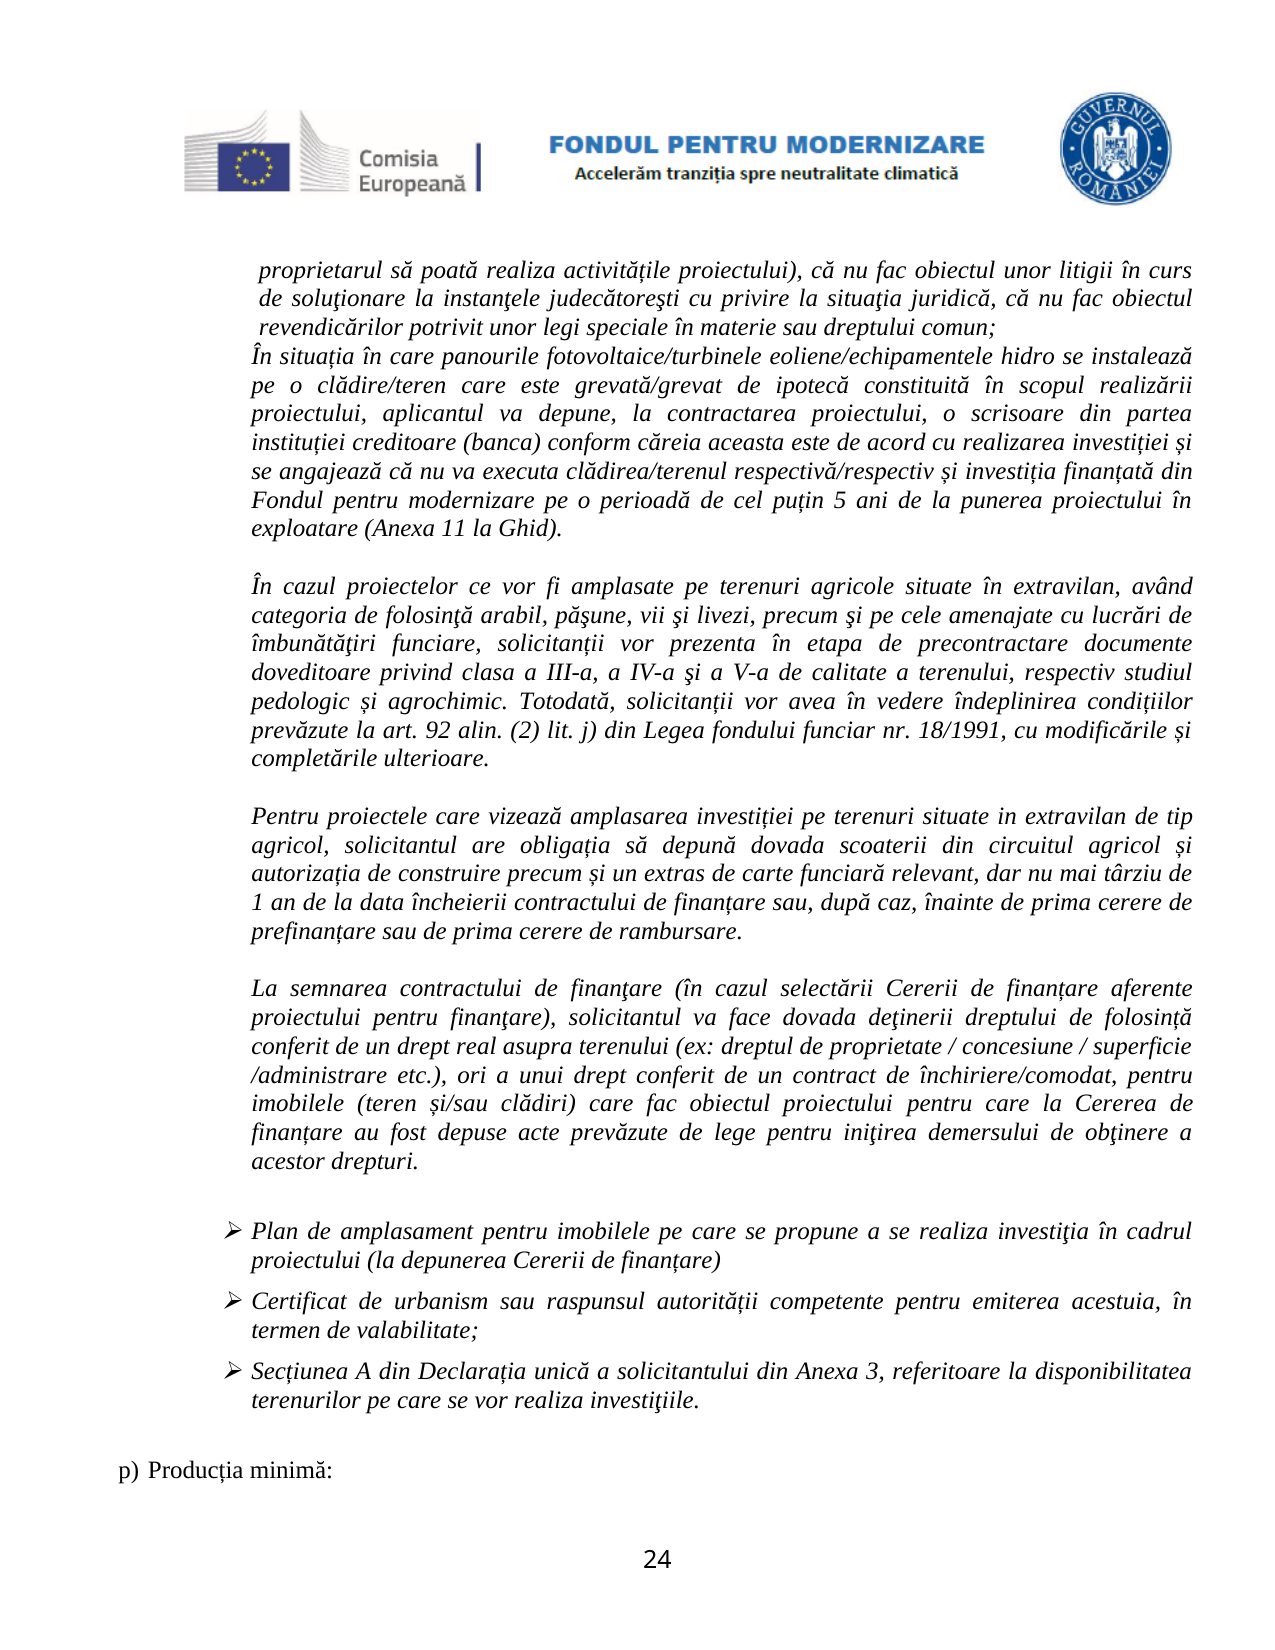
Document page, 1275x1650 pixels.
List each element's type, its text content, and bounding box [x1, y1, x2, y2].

picture [144, 69, 1223, 227]
list În cazul proiectelor ce vor fi amplasate pe terenuri agricole situate în extravilan, având categoria de folosinţă arabil, păşune, vii şi livezi, precum şi pe cele amenajate cu lucrări de îmbunătăţiri funciare, solicitanții vor prezenta în etapa de precontractare documente doveditoare privind clasa a III-a, a IV-a şi a V-a de calitate a terenului, respectiv studiul pedologic și agrochimic. Totodată, solicitanții vor avea în vedere îndeplinirea condițiilor prevăzute la art. 92 alin. (2) lit. j) din Legea fondului funciar nr. 18/1991, cu modificările și completările ulterioare. [251, 571, 1196, 772]
list Certificat de urbanism sau raspunsul autorității competente pentru emiterea acestuia, în termen de valabilitate; [222, 1286, 1196, 1343]
text În situația în care panourile fotovoltaice/turbinele eoliene/echipamentele hidro se instalează pe o clădire/teren care este grevată/grevat de ipotecă constituită în scopul realizării proiectului, aplicantul va depune, la contractarea proiectului, o scrisoare din partea instituției creditoare (banca) conform căreia aceasta este de acord cu realizarea investiției și se angajează că nu va executa clădirea/terenul respectivă/respectiv și investiția finanțată din Fondul pentru modernizare pe o perioadă de cel puțin 5 ani de la punerea proiectului în exploatare (Anexa 11 la Ghid). [251, 341, 1196, 542]
list Pentru proiectele care vizează amplasarea investiției pe terenuri situate in extravilan de tip agricol, solicitantul are obligația să depună dovada scoaterii din circuitul agricol și autorizația de construire precum și un extras de carte funciară relevant, dar nu mai târziu de 1 an de la data încheierii contractului de finanțare sau, după caz, înainte de prima cerere de prefinanțare sau de prima cerere de rambursare. [251, 801, 1196, 945]
list La semnarea contractului de finanţare (în cazul selectării Cererii de finanțare aferente proiectului pentru finanţare), solicitantul va face dovada deţinerii dreptului de folosință conferit de un drept real asupra terenului (ex: dreptul de proprietate / concesiune / superficie /administrare etc.), ori a unui drept conferit de un contract de închiriere/comodat, pentru imobilele (teren și/sau clădiri) care fac obiectul proiectului pentru care la Cererea de finanțare au fost depuse acte prevăzute de lege pentru iniţirea demersului de obţinere a acestor drepturi. [251, 973, 1196, 1175]
list Producția minimă: [118, 1455, 1196, 1483]
list Secțiunea A din Declarația unică a solicitantului din Anexa 3, referitoare la disponibilitatea terenurilor pe care se vor realiza investiţiile. [222, 1356, 1196, 1413]
list Plan de amplasament pentru imobilele pe care se propune a se realiza investiţia în cadrul proiectului (la depunerea Cererii de finanțare) [222, 1216, 1196, 1273]
